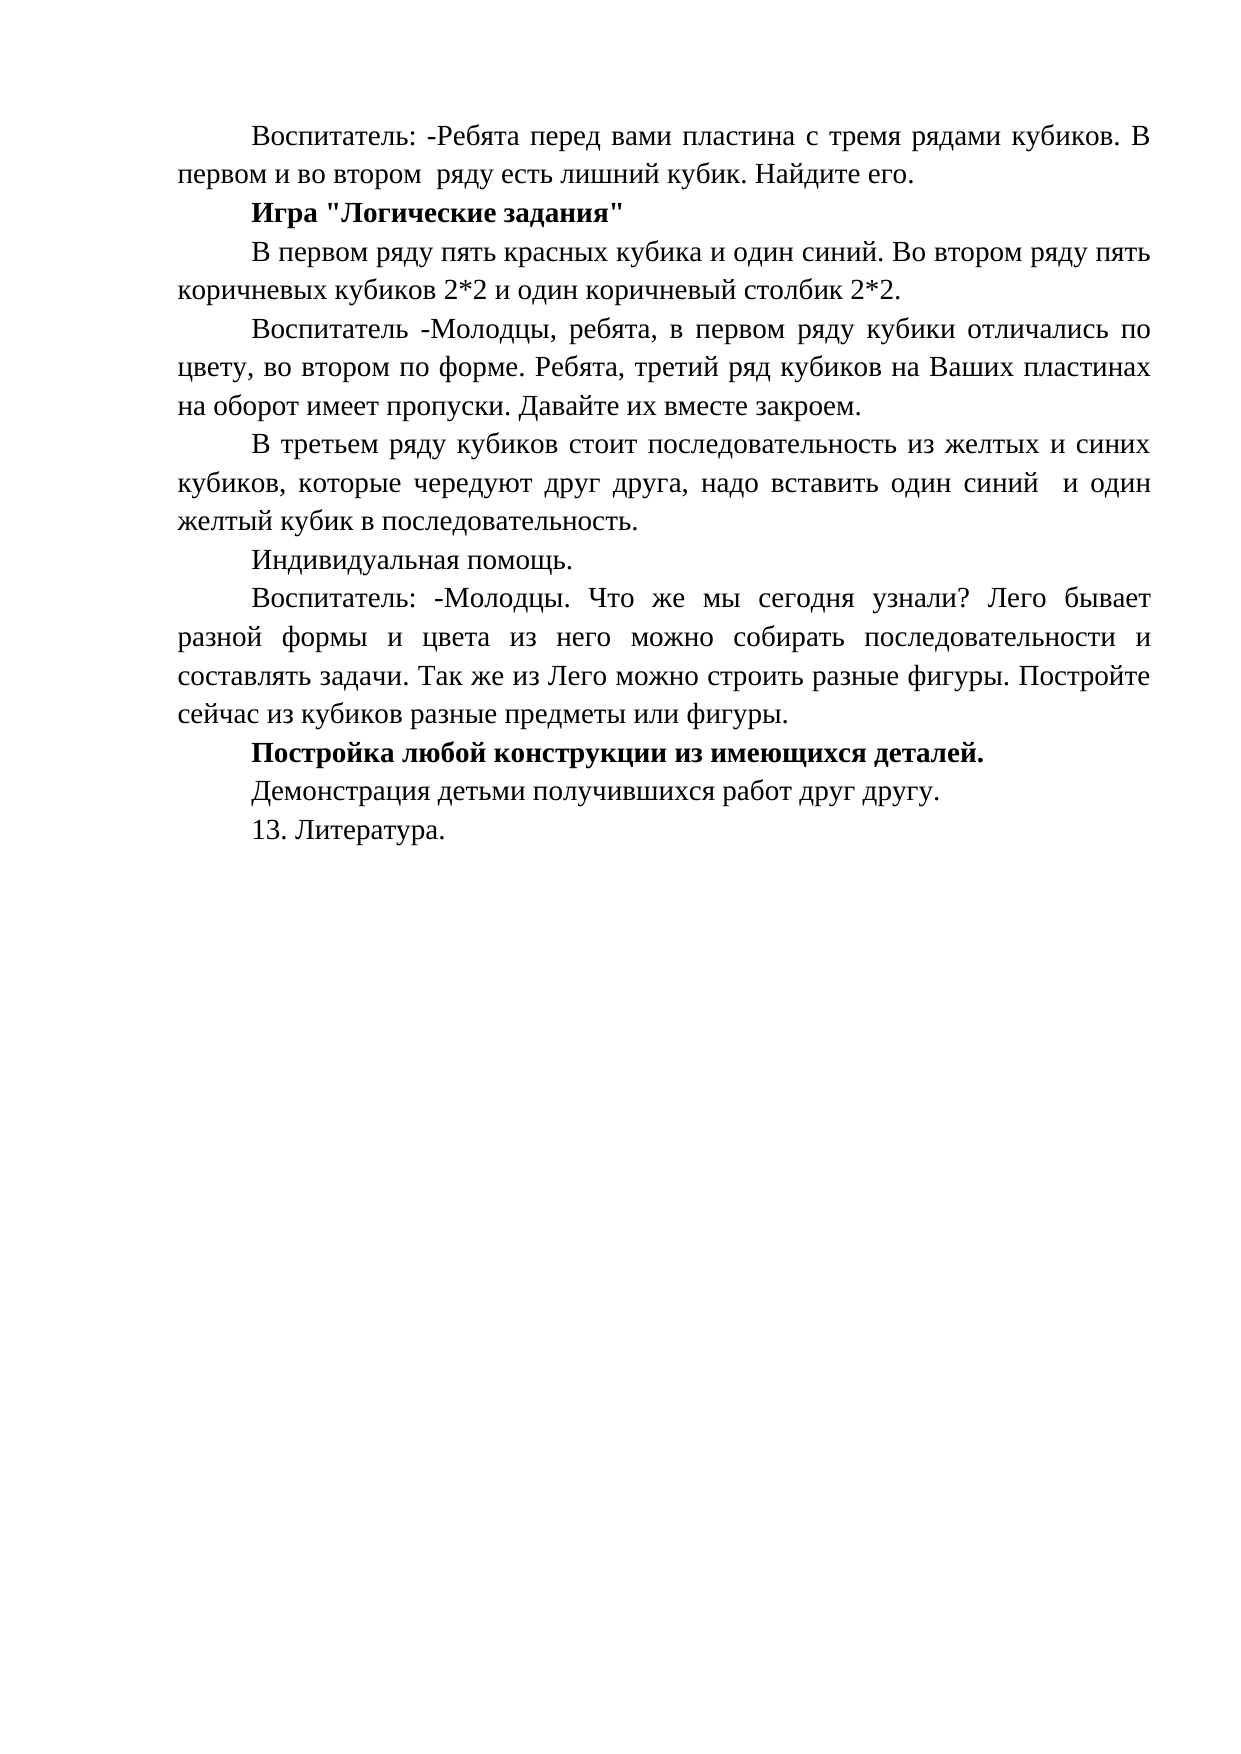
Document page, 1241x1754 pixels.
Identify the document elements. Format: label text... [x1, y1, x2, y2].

text В третьем ряду кубиков стоит последовательность из желтых и синих кубиков, которые чередуют друг друга, надо вставить один синий и один желтый кубик в последовательность. [177, 426, 1152, 537]
text В первом ряду пять красных кубика и один синий. Во втором ряду пять коричневых кубиков 2*2 и один коричневый столбик 2*2. [177, 234, 1152, 306]
text Воспитатель: -Молодцы. Что же мы сегодня узнали? Лего бывает разной формы и цвета из него можно собирать последовательности и составлять задачи. Так же из Лего можно строить разные фигуры. Постройте сейчас из кубиков разные предметы или фигуры. [177, 581, 1152, 730]
text Воспитатель: -Ребята перед вами пластина с тремя рядами кубиков. В первом и во втором ряду есть лишний кубик. Найдите его. [177, 118, 1152, 190]
text Постройка любой конструкции из имеющихся деталей. [177, 735, 1152, 768]
text 13. Литература. [177, 812, 1152, 845]
text Воспитатель -Молодцы, ребята, в первом ряду кубики отличались по цвету, во втором по форме. Ребята, третий ряд кубиков на Ваших пластинах на оборот имеет пропуски. Давайте их вместе закроем. [177, 311, 1152, 421]
text Игра "Логические задания" [177, 195, 1152, 229]
text Индивидуальная помощь. [177, 542, 1152, 576]
text Демонстрация детьми получившихся работ друг другу. [177, 773, 1152, 807]
